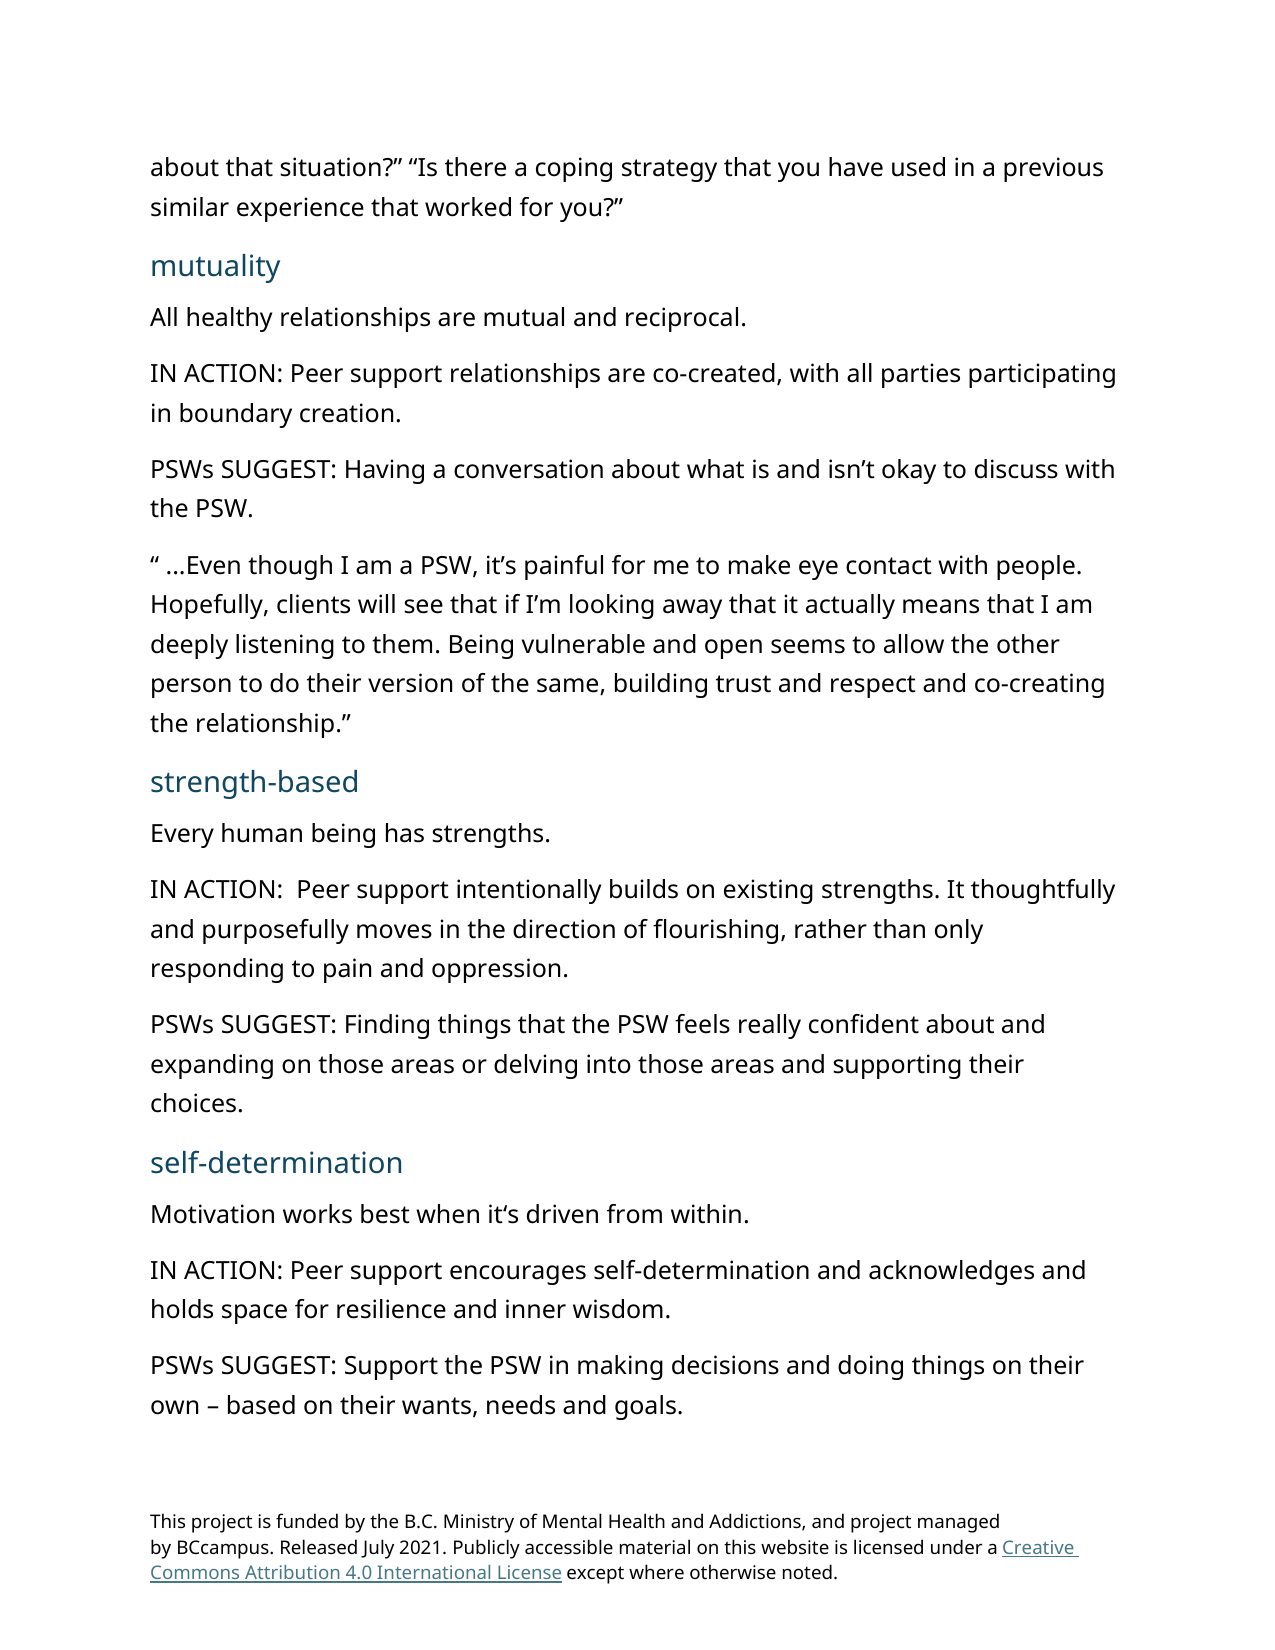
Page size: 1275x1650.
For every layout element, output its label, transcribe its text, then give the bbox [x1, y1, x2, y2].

subtitle mutuality [150, 246, 1125, 285]
text Motivation works best when it‘s driven from within. [150, 1196, 1125, 1230]
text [150, 150, 1125, 223]
text PSWs SUGGEST: Finding things that the PSW feels really confident about and expanding on those areas or delving into those areas and supporting their choices. [150, 1007, 1125, 1120]
subtitle self-determination [150, 1142, 1125, 1182]
text Every human being has strengths. [150, 816, 1125, 850]
text All healthy relationships are mutual and reciprocal. [150, 300, 1125, 334]
text IN ACTION: Peer support encourages self-determination and acknowledges and holds space for resilience and inner wisdom. [150, 1252, 1125, 1326]
text PSWs SUGGEST: Support the PSW in making decisions and doing things on their own – based on their wants, needs and goals. [150, 1348, 1125, 1422]
text IN ACTION: Peer support relationships are co-created, with all parties participating in boundary creation. [150, 356, 1125, 429]
text “ ...Even though I am a PSW, it’s painful for me to make eye contact with people. Hopefully, clients will see that if I’m looking away that it actually means that I am deeply listening to them. Being vulnerable and open seems to allow the other person to do their version of the same, building trust and respect and co-creating the relationship.” [150, 547, 1125, 739]
subtitle strength-based [150, 761, 1125, 801]
text PSWs SUGGEST: Having a conversation about what is and isn’t okay to discuss with the PSW. [150, 452, 1125, 525]
text IN ACTION: Peer support intentionally builds on existing strengths. It thoughtfully and purposefully moves in the direction of flourishing, rather than only responding to pain and oppression. [150, 872, 1125, 985]
